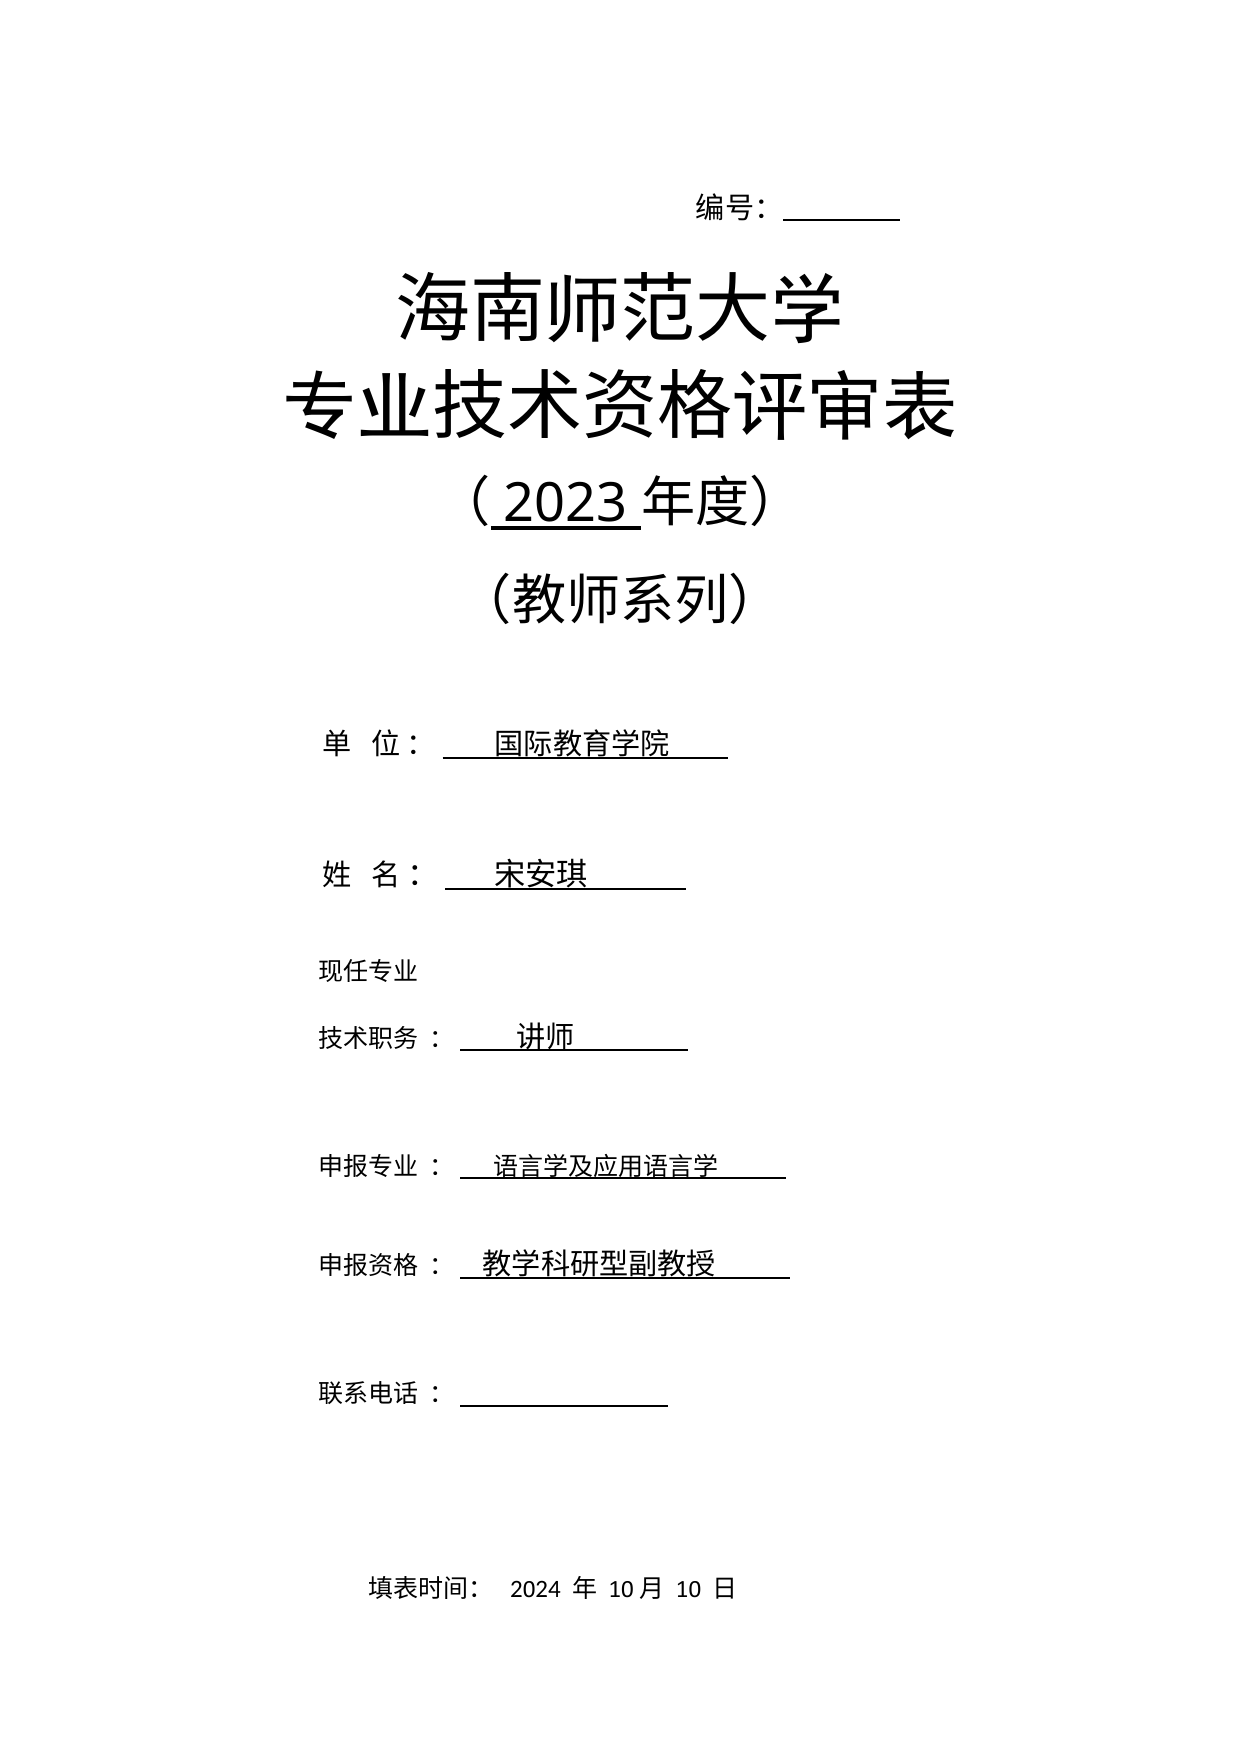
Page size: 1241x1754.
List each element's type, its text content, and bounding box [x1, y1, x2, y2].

text 技术职务 ： 讲师 [118, 1002, 1122, 1067]
text 联系电话 ： [118, 1359, 1122, 1424]
text 现任专业 [118, 937, 1122, 1002]
text （教师系列） [118, 547, 1122, 644]
text 海南师范大学 [118, 254, 1122, 352]
text （ 2023 年度） [118, 449, 1122, 547]
text 申报专业 ： 语言学及应用语言学 [118, 1132, 1122, 1197]
text 专业技术资格评审表 [118, 352, 1122, 449]
text 单 位 ： 国际教育学院 [118, 709, 1122, 774]
text 编号： [118, 173, 1122, 238]
text 姓 名 ： 宋安琪 [118, 839, 1122, 904]
text 申报资格 ： 教学科研型副教授 [118, 1229, 1122, 1294]
text 填表时间： 2024 年 10 月 10 日 [118, 1554, 1122, 1619]
